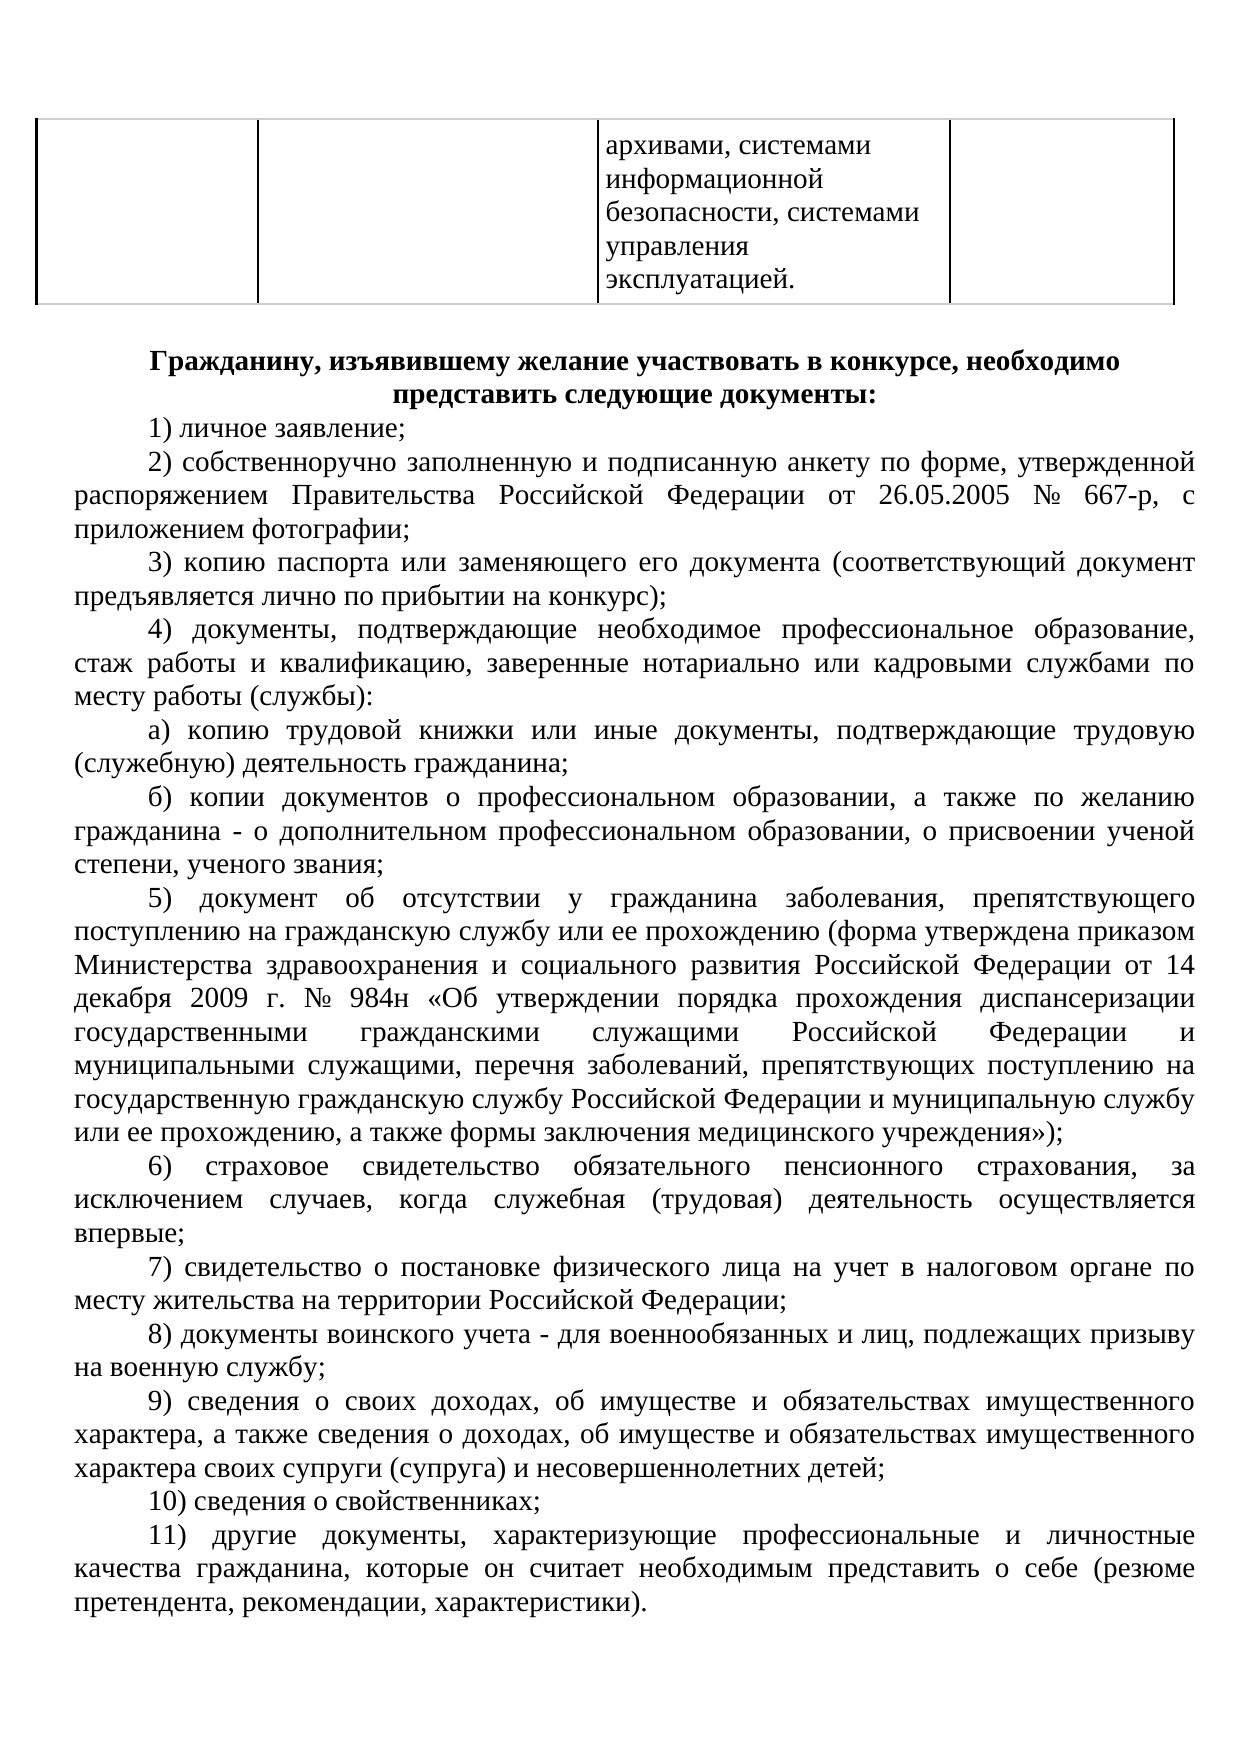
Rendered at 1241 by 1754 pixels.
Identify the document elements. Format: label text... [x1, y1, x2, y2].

text 6) страховое свидетельство обязательного пенсионного страхования, за исключением случаев, когда служебная (трудовая) деятельность осуществляется впервые; [74, 1148, 1196, 1249]
text 1) личное заявление; [74, 410, 1196, 444]
text Гражданину, изъявившему желание участвовать в конкурсе, необходимо представить следующие документы: [74, 343, 1196, 410]
text а) копию трудовой книжки или иные документы, подтверждающие трудовую (служебную) деятельность гражданина; [74, 712, 1196, 779]
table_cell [38, 120, 257, 303]
text 3) копию паспорта или заменяющего его документа (соответствующий документ предъявляется лично по прибытии на конкурс); [74, 544, 1196, 611]
text 10) сведения о свойственниках; [74, 1483, 1196, 1517]
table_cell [259, 120, 597, 303]
text б) копии документов о профессиональном образовании, а также по желанию гражданина - о дополнительном профессиональном образовании, о присвоении ученой степени, ученого звания; [74, 779, 1196, 880]
text 7) свидетельство о постановке физического лица на учет в налоговом органе по месту жительства на территории Российской Федерации; [74, 1249, 1196, 1316]
text 2) собственноручно заполненную и подписанную анкету по форме, утвержденной распоряжением Правительства Российской Федерации от 26.05.2005 № 667-р, с приложением фотографии; [74, 444, 1196, 544]
text 5) документ об отсутствии у гражданина заболевания, препятствующего поступлению на гражданскую службу или ее прохождению (форма утверждена приказом Министерства здравоохранения и социального развития Российской Федерации от 14 декабря 2009 г. № 984н «Об утверждении порядка прохождения диспансеризации государственными гражданскими служащими Российской Федерации и муниципальными служащими, перечня заболеваний, препятствующих поступлению на государственную гражданскую службу Российской Федерации и муниципальную службу или ее прохождению, а также формы заключения медицинского учреждения»); [74, 880, 1196, 1148]
text 8) документы воинского учета - для военнообязанных и лиц, подлежащих призыву на военную службу; [74, 1316, 1196, 1383]
text 11) другие документы, характеризующие профессиональные и личностные качества гражданина, которые он считает необходимым представить о себе (резюме претендента, рекомендации, характеристики). [74, 1517, 1196, 1618]
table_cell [951, 120, 1173, 303]
text 9) сведения о своих доходах, об имуществе и обязательствах имущественного характера, а также сведения о доходах, об имуществе и обязательствах имущественного характера своих супруги (супруга) и несовершеннолетних детей; [74, 1383, 1196, 1483]
text 4) документы, подтверждающие необходимое профессиональное образование, стаж работы и квалификацию, заверенные нотариально или кадровыми службами по месту работы (службы): [74, 611, 1196, 712]
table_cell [599, 120, 949, 303]
